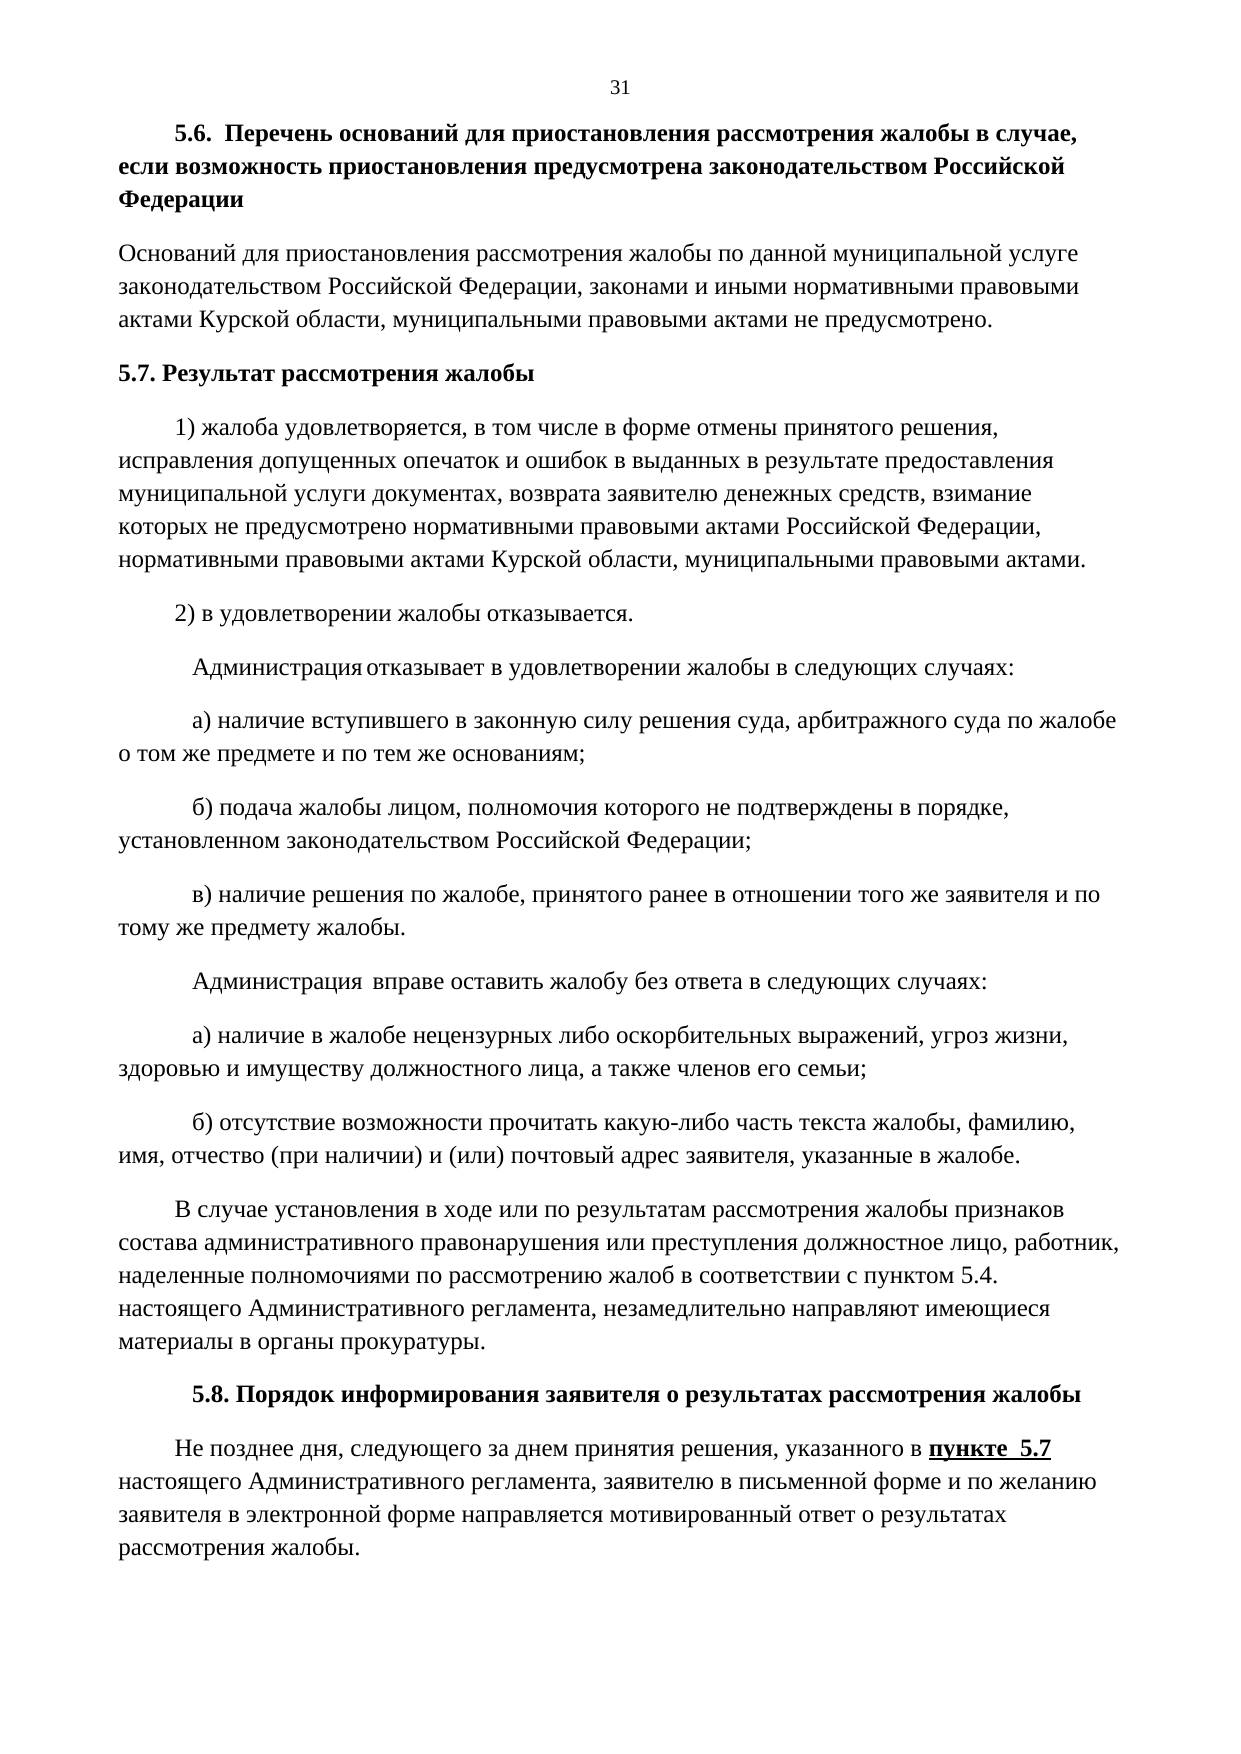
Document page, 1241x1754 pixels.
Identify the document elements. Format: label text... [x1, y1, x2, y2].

text Оснований для приостановления рассмотрения жалобы по данной муниципальной услуге законодательством Российской Федерации, законами и иными нормативными правовыми актами Курской области, муниципальными правовыми актами не предусмотрено. [118, 238, 1122, 333]
text 5.7. Результат рассмотрения жалобы [118, 358, 1122, 387]
text 5.8. Порядок информирования заявителя о результатах рассмотрения жалобы [118, 1379, 1122, 1408]
text 5.6. Перечень оснований для приостановления рассмотрения жалобы в случае, если возможность приостановления предусмотрена законодательством Российской Федерации [118, 118, 1122, 213]
text В случае установления в ходе или по результатам рассмотрения жалобы признаков состава административного правонарушения или преступления должностное лицо, работник, наделенные полномочиями по рассмотрению жалоб в соответствии с пунктом 5.4. настоящего Административного регламента, незамедлительно направляют имеющиеся материалы в органы прокуратуры. [118, 1194, 1122, 1354]
text 2) в удовлетворении жалобы отказывается. [118, 598, 1122, 626]
text Не позднее дня, следующего за днем принятия решения, указанного в пункте 5.7 настоящего Административного регламента, заявителю в письменной форме и по желанию заявителя в электронной форме направляется мотивированный ответ о результатах рассмотрения жалобы. [118, 1433, 1122, 1561]
text а) наличие вступившего в законную силу решения суда, арбитражного суда по жалобе о том же предмете и по тем же основаниям; [118, 705, 1122, 767]
text б) подача жалобы лицом, полномочия которого не подтверждены в порядке, установленном законодательством Российской Федерации; [118, 792, 1122, 854]
text Администрация отказывает в удовлетворении жалобы в следующих случаях: [118, 652, 1122, 680]
text а) наличие в жалобе нецензурных либо оскорбительных выражений, угроз жизни, здоровью и имуществу должностного лица, а также членов его семьи; [118, 1020, 1122, 1082]
text 1) жалоба удовлетворяется, в том числе в форме отмены принятого решения, исправления допущенных опечаток и ошибок в выданных в результате предоставления муниципальной услуги документах, возврата заявителю денежных средств, взимание которых не предусмотрено нормативными правовыми актами Российской Федерации, нормативными правовыми актами Курской области, муниципальными правовыми актами. [118, 412, 1122, 573]
text б) отсутствие возможности прочитать какую-либо часть текста жалобы, фамилию, имя, отчество (при наличии) и (или) почтовый адрес заявителя, указанные в жалобе. [118, 1107, 1122, 1168]
text в) наличие решения по жалобе, принятого ранее в отношении того же заявителя и по тому же предмету жалобы. [118, 879, 1122, 941]
text Администрация вправе оставить жалобу без ответа в следующих случаях: [118, 966, 1122, 995]
